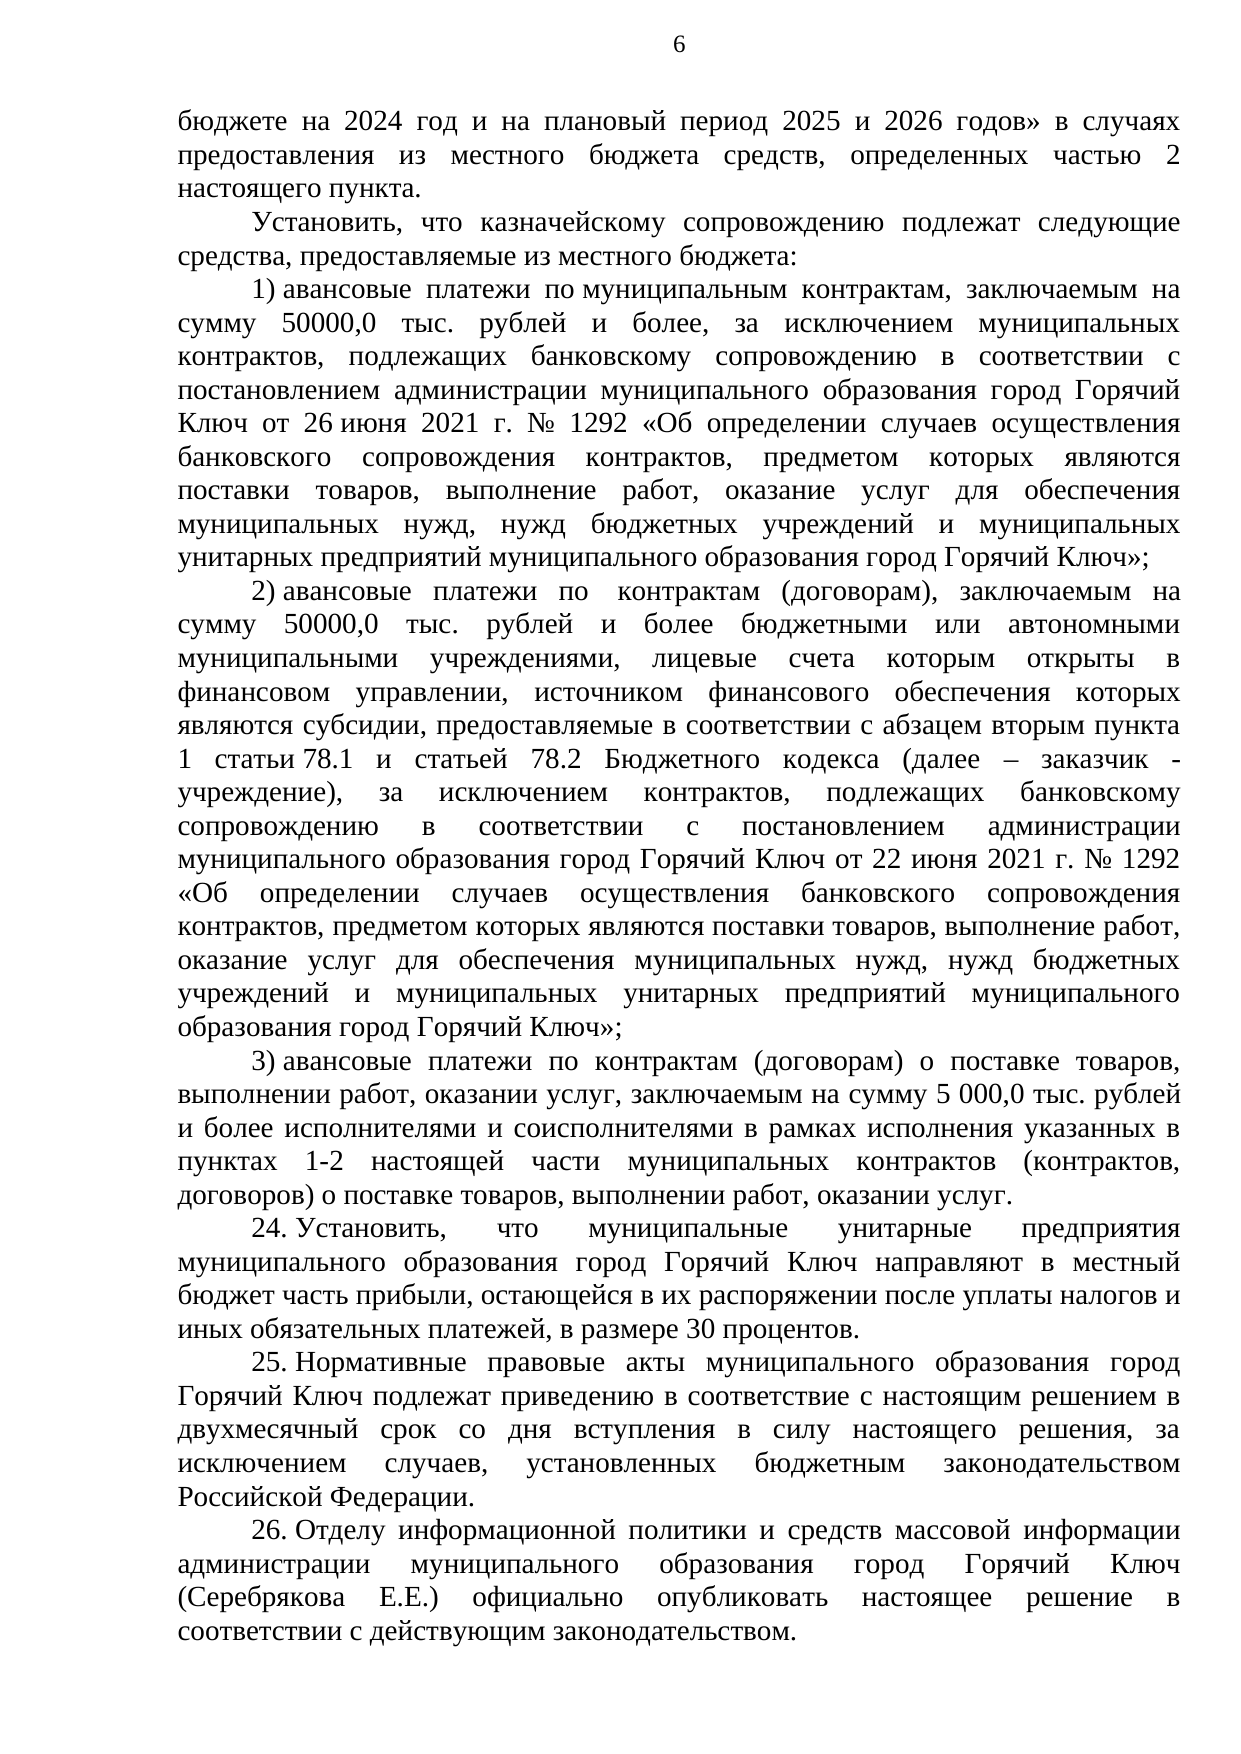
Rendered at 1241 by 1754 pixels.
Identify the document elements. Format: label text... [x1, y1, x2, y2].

text 26. Отделу информационной политики и средств массовой информации администрации муниципального образования город Горячий Ключ (Серебрякова Е.Е.) официально опубликовать настоящее решение в соответствии с действующим законодательством. [177, 1512, 1181, 1646]
text 1) авансовые платежи по муниципальным контрактам, заключаемым на сумму 50000,0 тыс. рублей и более, за исключением муниципальных контрактов, подлежащих банковскому сопровождению в соответствии с постановлением администрации муниципального образования город Горячий Ключ от 26 июня 2021 г. № 1292 «Об определении случаев осуществления банковского сопровождения контрактов, предметом которых являются поставки товаров, выполнение работ, оказание услуг для обеспечения муниципальных нужд, нужд бюджетных учреждений и муниципальных унитарных предприятий муниципального образования город Горячий Ключ»; [177, 271, 1181, 573]
text Установить, что казначейскому сопровождению подлежат следующие средства, предоставляемые из местного бюджета: [177, 204, 1181, 271]
text 25. Нормативные правовые акты муниципального образования город Горячий Ключ подлежат приведению в соответствие с настоящим решением в двухмесячный срок со дня вступления в силу настоящего решения, за исключением случаев, установленных бюджетным законодательством Российской Федерации. [177, 1344, 1181, 1512]
text 24. Установить, что муниципальные унитарные предприятия муниципального образования город Горячий Ключ направляют в местный бюджет часть прибыли, остающейся в их распоряжении после уплаты налогов и иных обязательных платежей, в размере 30 процентов. [177, 1210, 1181, 1344]
text 2) авансовые платежи по контрактам (договорам), заключаемым на сумму 50000,0 тыс. рублей и более бюджетными или автономными муниципальными учреждениями, лицевые счета которым открыты в финансовом управлении, источником финансового обеспечения которых являются субсидии, предоставляемые в соответствии с абзацем вторым пункта 1 статьи 78.1 и статьей 78.2 Бюджетного кодекса (далее – заказчик - учреждение), за исключением контрактов, подлежащих банковскому сопровождению в соответствии с постановлением администрации муниципального образования город Горячий Ключ от 22 июня 2021 г. № 1292 «Об определении случаев осуществления банковского сопровождения контрактов, предметом которых являются поставки товаров, выполнение работ, оказание услуг для обеспечения муниципальных нужд, нужд бюджетных учреждений и муниципальных унитарных предприятий муниципального образования город Горячий Ключ»; [177, 573, 1181, 1043]
text 3) авансовые платежи по контрактам (договорам) о поставке товаров, выполнении работ, оказании услуг, заключаемым на сумму 5 000,0 тыс. рублей и более исполнителями и соисполнителями в рамках исполнения указанных в пунктах 1-2 настоящей части муниципальных контрактов (контрактов, договоров) о поставке товаров, выполнении работ, оказании услуг. [177, 1043, 1181, 1210]
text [177, 103, 1181, 204]
